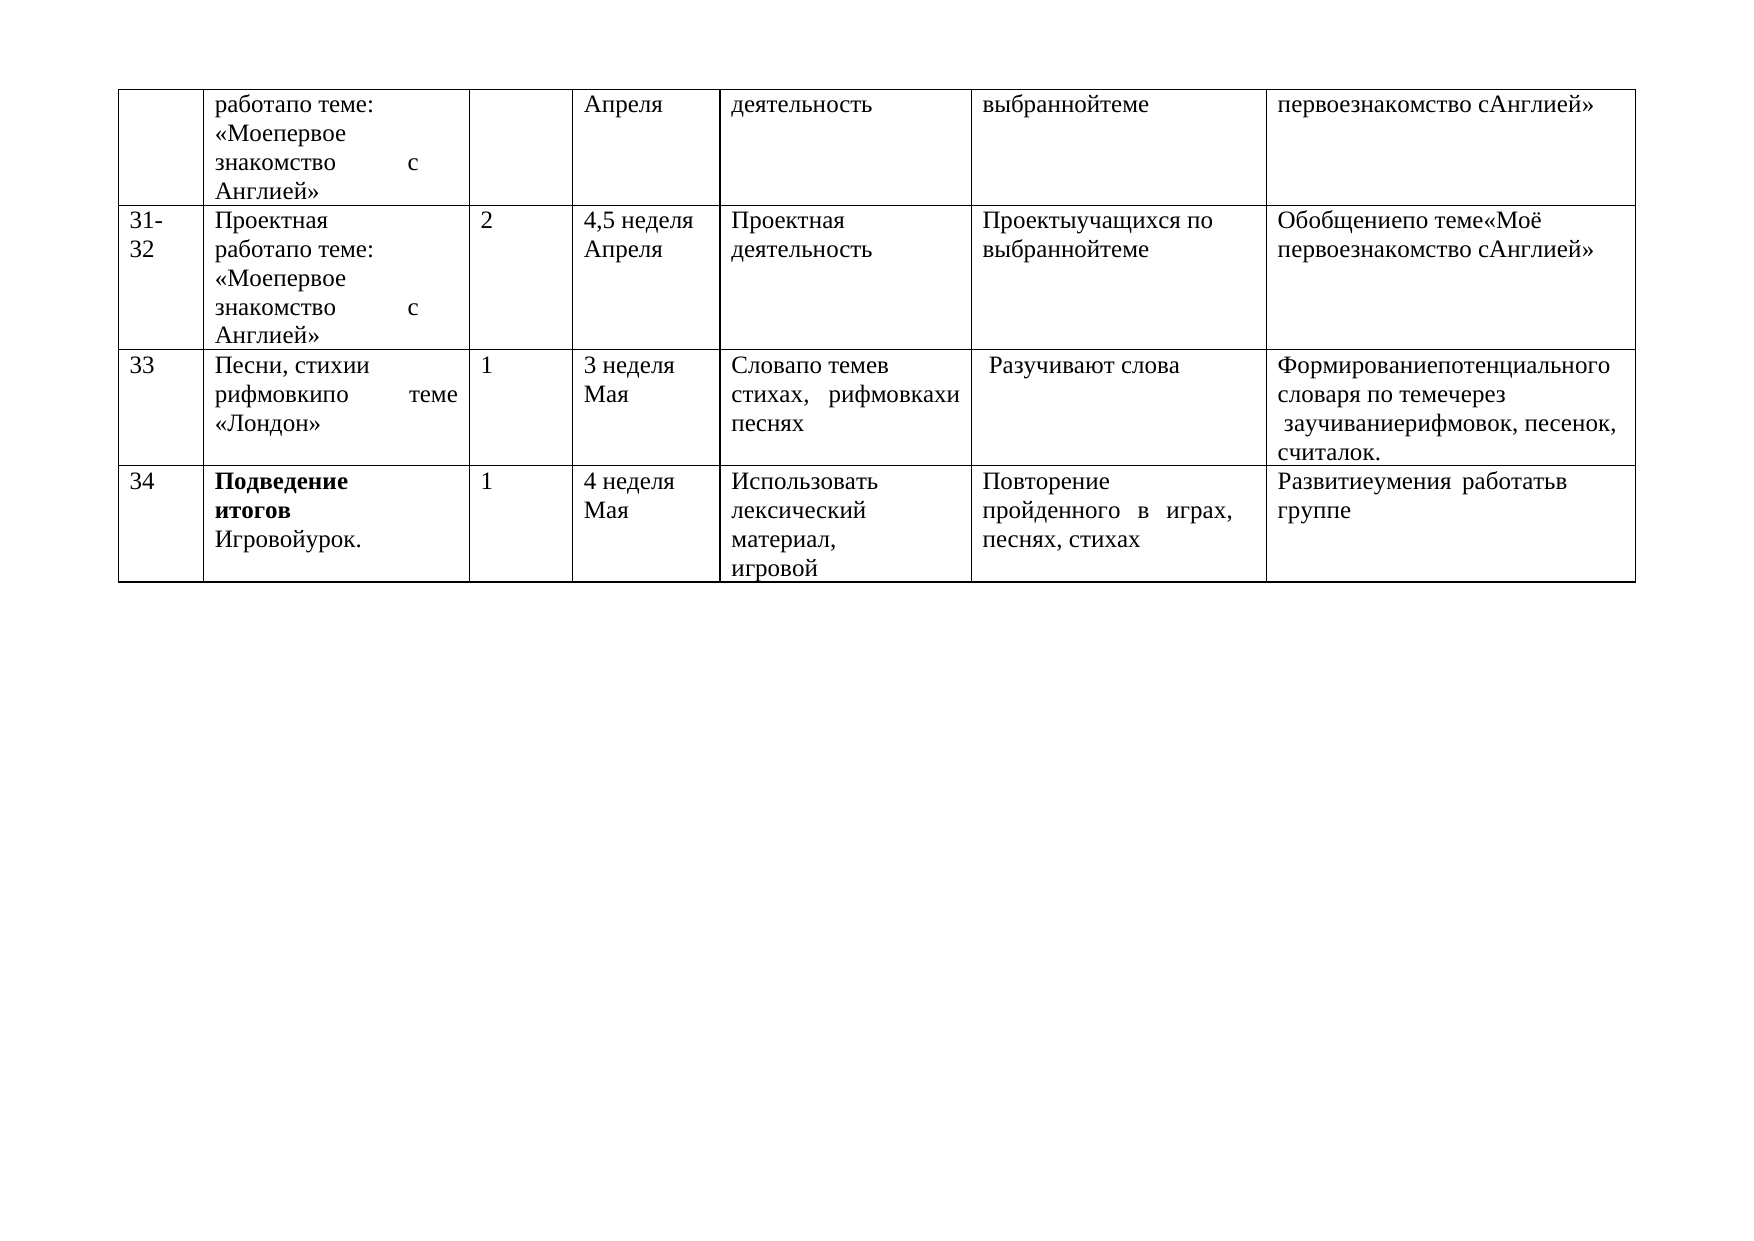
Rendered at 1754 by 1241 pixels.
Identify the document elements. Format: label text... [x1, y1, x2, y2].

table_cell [721, 90, 971, 204]
table_cell Песни, стихии рифмовкипо теме «Лондон» [204, 350, 469, 465]
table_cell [1267, 90, 1635, 204]
table_cell 1 [470, 350, 572, 465]
table_cell 3 неделя Мая [573, 350, 719, 465]
table_cell Проектная работапо теме: «Моепервое знакомство с Англией» [204, 206, 469, 349]
table_cell Проектыучащихся по выбраннойтеме [972, 206, 1266, 349]
table_cell Разучивают слова [972, 350, 1266, 465]
table_cell Повторение пройденного в играх, песнях, стихах [972, 466, 1266, 581]
table_cell Проектная деятельность [721, 206, 971, 349]
table_cell Формированиепотенциального словаря по темечерез заучиваниерифмовок, песенок, считалок. [1267, 350, 1635, 465]
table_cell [972, 90, 1266, 204]
table_cell Развитиеумения работатьв группе [1267, 466, 1635, 581]
table_cell 1 [470, 466, 572, 581]
table_cell Использовать лексический материал, игровой [721, 466, 971, 581]
table_cell Словапо темев стихах, рифмовкахи песнях [721, 350, 971, 465]
table_cell 31- 32 [119, 206, 203, 349]
table_cell 3 неделя Апреля [573, 90, 719, 204]
table_cell 30 [119, 90, 203, 204]
table_cell Обобщениепо теме«Моё первоезнакомство сАнглией» [1267, 206, 1635, 349]
table_cell 33 [119, 350, 203, 465]
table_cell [204, 90, 469, 204]
table_cell 1 [470, 90, 572, 204]
table_cell 4,5 неделя Апреля [573, 206, 719, 349]
table_cell 34 [119, 466, 203, 581]
table_cell Подведение итогов Игровойурок. [204, 466, 469, 581]
table_cell 2 [470, 206, 572, 349]
table_cell 4 неделя Мая [573, 466, 719, 581]
